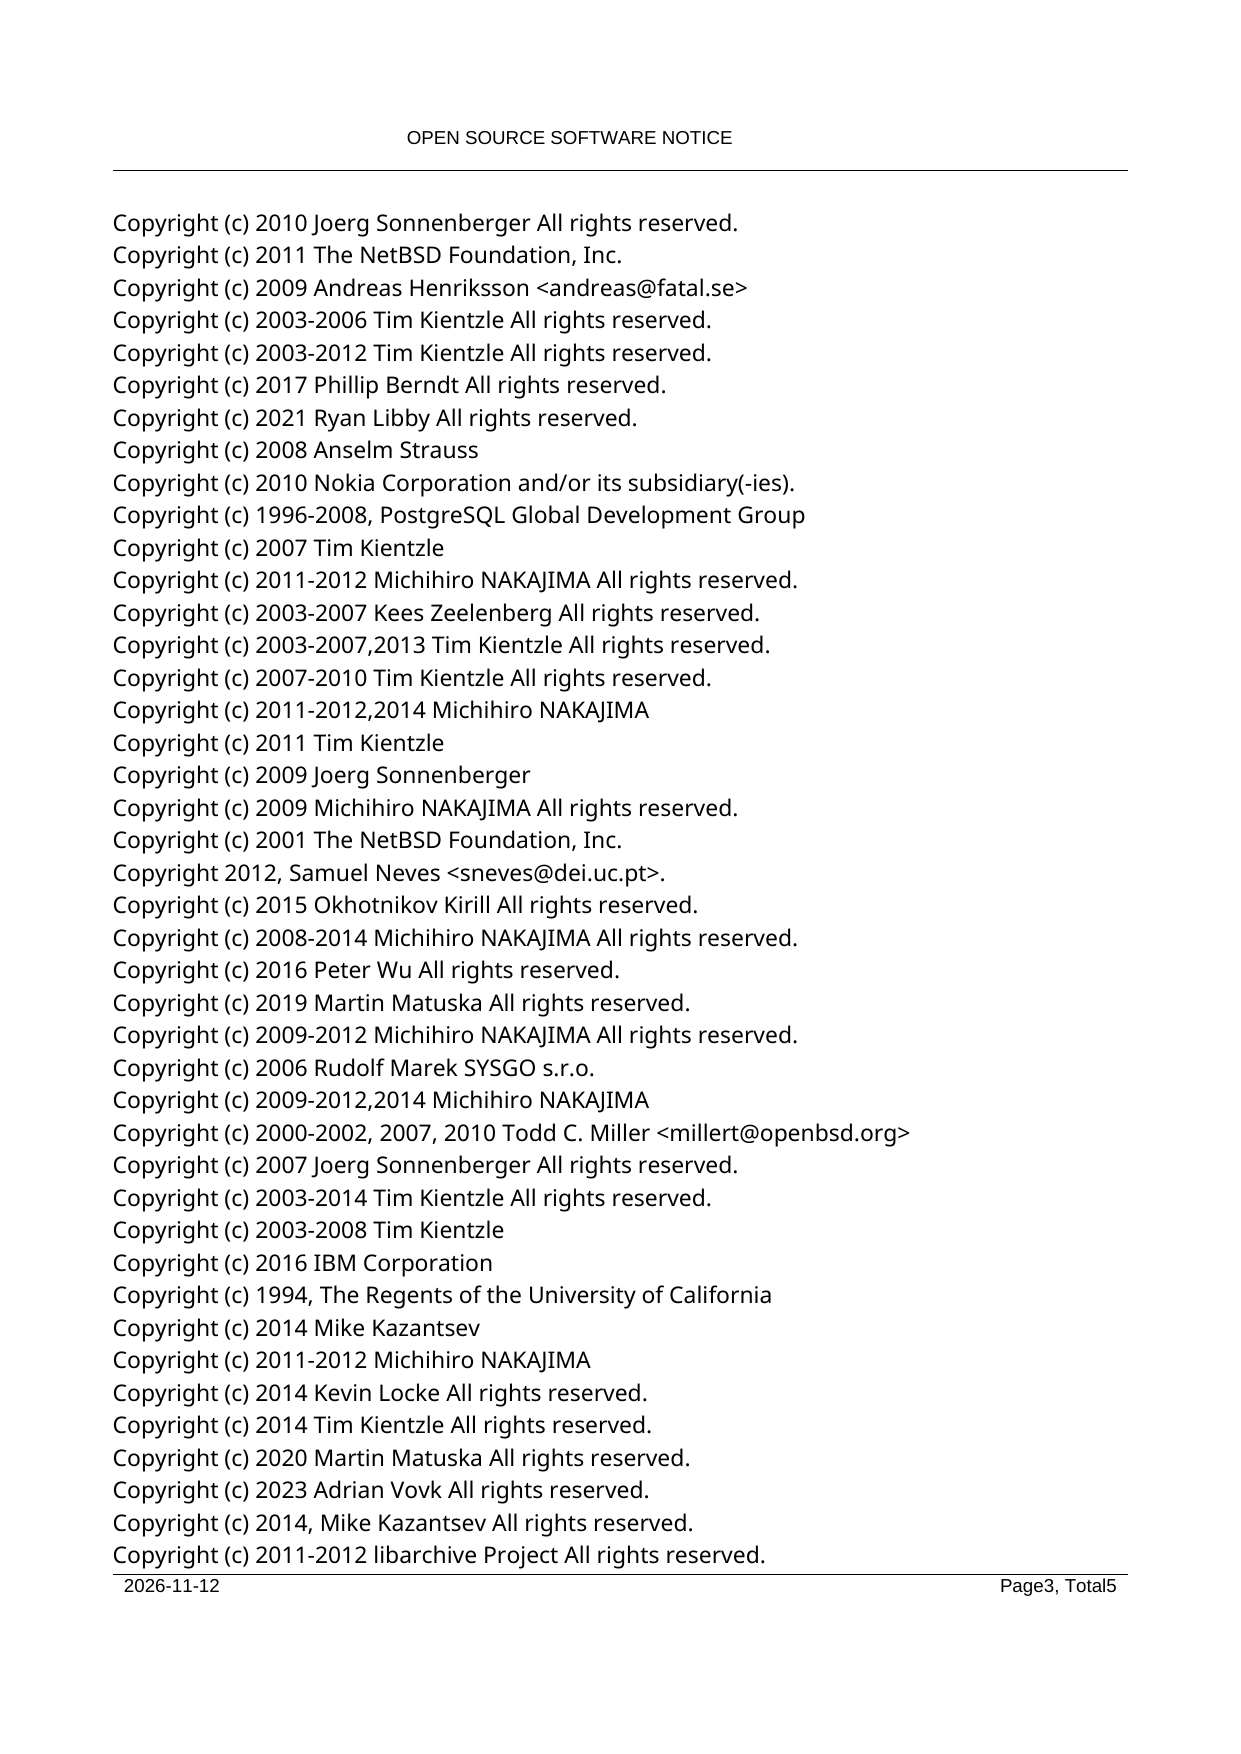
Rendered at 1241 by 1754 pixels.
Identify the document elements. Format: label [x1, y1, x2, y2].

text [112, 206, 1128, 1571]
